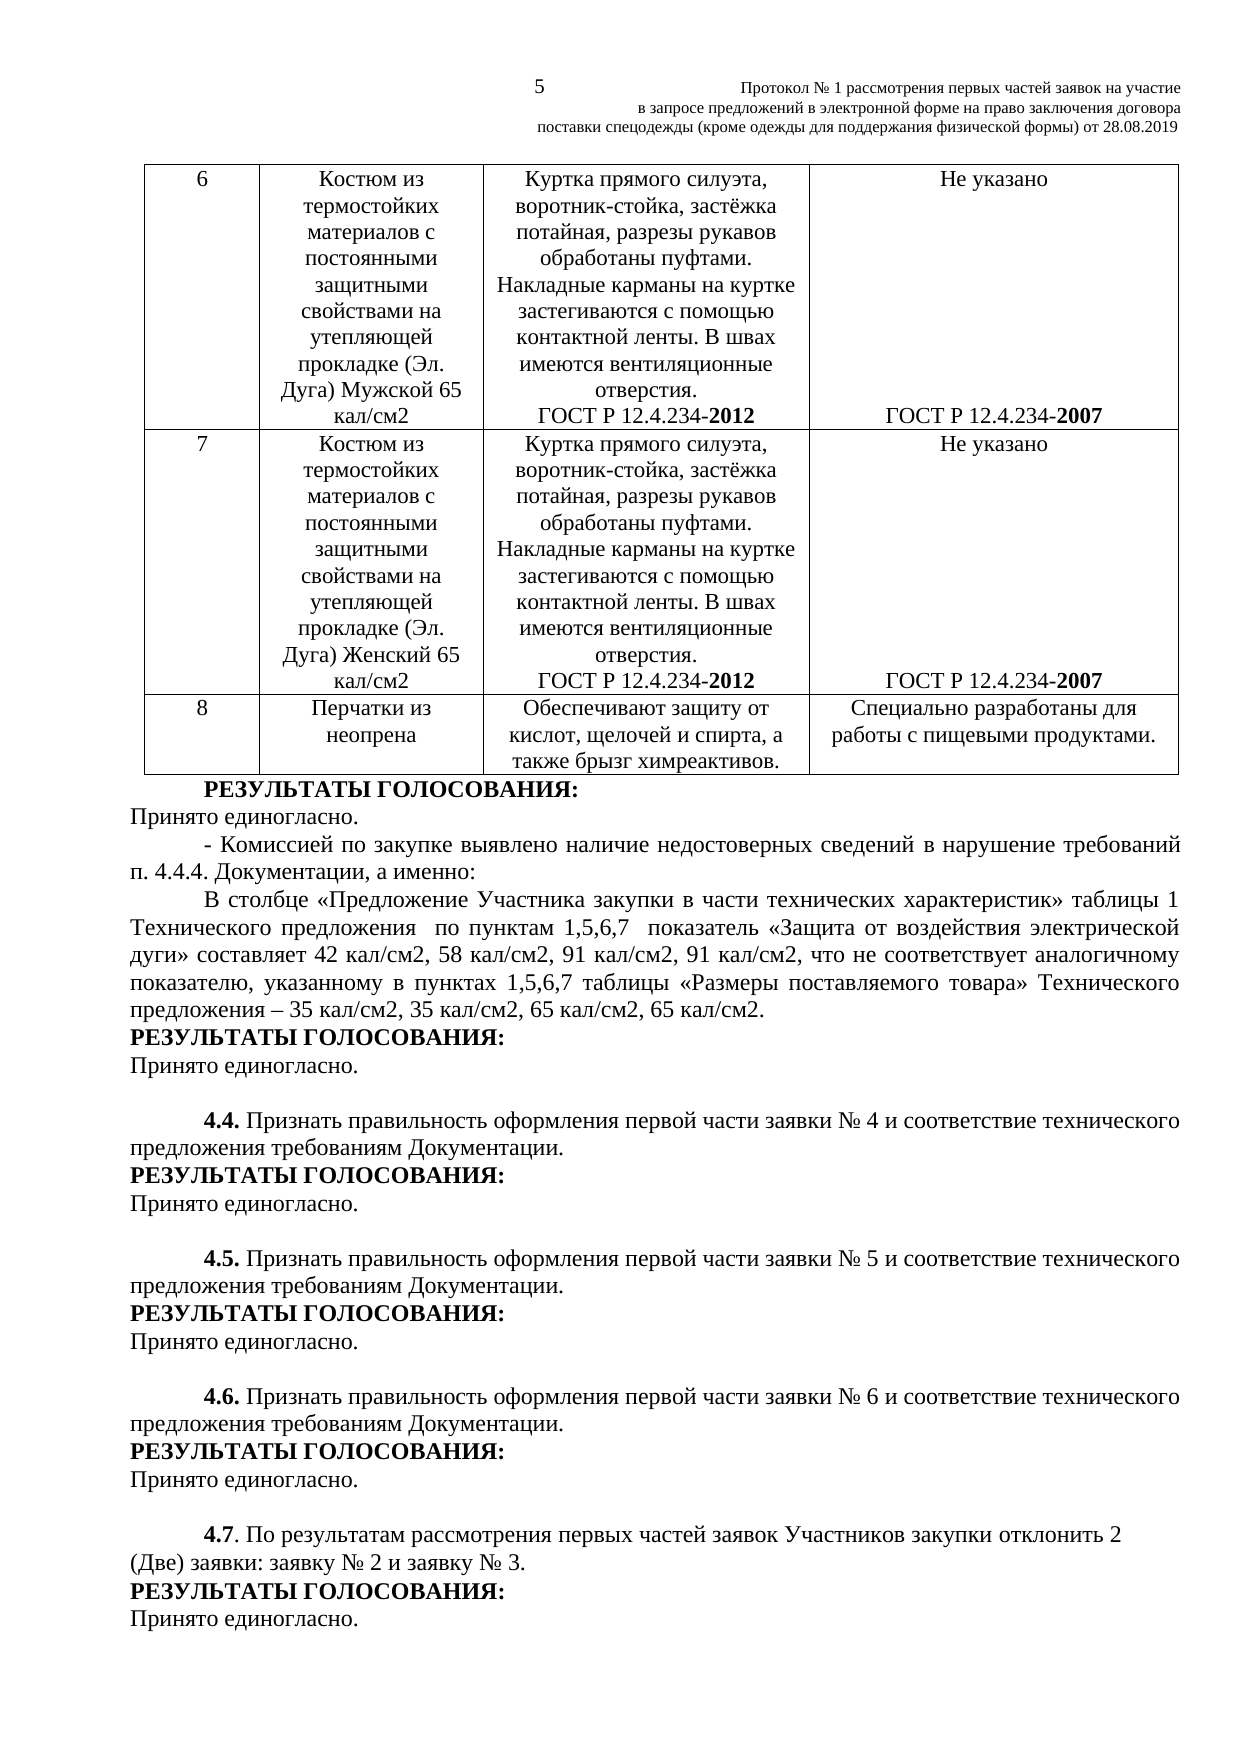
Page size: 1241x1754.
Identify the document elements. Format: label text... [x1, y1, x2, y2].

text Принято единогласно. [130, 1327, 1181, 1354]
table_cell 8 [145, 695, 259, 773]
table_cell Куртка прямого силуэта, воротник-стойка, застёжка потайная, разрезы рукавов обработаны пуфтами. Накладные карманы на куртке застегиваются с помощью контактной ленты. В швах имеются вентиляционные отверстия. ГОСТ Р 12.4.234-2012 [484, 430, 809, 693]
text - Комиссией по закупке выявлено наличие недостоверных сведений в нарушение требований п. 4.4.4. Документации, а именно: [130, 830, 1181, 885]
table_cell 7 [145, 430, 259, 693]
text РЕЗУЛЬТАТЫ ГОЛОСОВАНИЯ: [130, 1161, 1181, 1189]
text Принято единогласно. [130, 1189, 1181, 1216]
table_cell Костюм из термостойких материалов с постоянными защитными свойствами на утепляющей прокладке (Эл. Дуга) Женский 65 кал/см2 [260, 430, 483, 693]
text РЕЗУЛЬТАТЫ ГОЛОСОВАНИЯ: [130, 1023, 1181, 1051]
text РЕЗУЛЬТАТЫ ГОЛОСОВАНИЯ: [130, 774, 1181, 802]
text 4.6. Признать правильность оформления первой части заявки № 6 и соответствие технического предложения требованиям Документации. [130, 1382, 1181, 1437]
text 4.4. Признать правильность оформления первой части заявки № 4 и соответствие технического предложения требованиям Документации. [130, 1106, 1181, 1161]
text Принято единогласно. [130, 1051, 1181, 1078]
table_cell Перчатки из неопрена [260, 695, 483, 773]
text 4.5. Признать правильность оформления первой части заявки № 5 и соответствие технического предложения требованиям Документации. [130, 1244, 1181, 1299]
text Принято единогласно. [130, 802, 1181, 830]
text РЕЗУЛЬТАТЫ ГОЛОСОВАНИЯ: [130, 1577, 1181, 1604]
text Принято единогласно. [130, 1465, 1181, 1492]
table_cell Не указано ГОСТ Р 12.4.234-2007 [810, 430, 1178, 693]
table_cell Специально разработаны для работы с пищевыми продуктами. [810, 695, 1178, 773]
table_cell 6 [145, 165, 259, 429]
text В столбце «Предложение Участника закупки в части технических характеристик» таблицы 1 Технического предложения по пунктам 1,5,6,7 показатель «Защита от воздействия электрической дуги» составляет 42 кал/см2, 58 кал/см2, 91 кал/см2, 91 кал/см2, что не соответствует аналогичному показателю, указанному в пунктах 1,5,6,7 таблицы «Размеры поставляемого товара» Технического предложения – 35 кал/см2, 35 кал/см2, 65 кал/см2, 65 кал/см2. [130, 885, 1181, 1023]
text РЕЗУЛЬТАТЫ ГОЛОСОВАНИЯ: [130, 1437, 1181, 1465]
table_cell Обеспечивают защиту от кислот, щелочей и спирта, а также брызг химреактивов. [484, 695, 809, 773]
text Принято единогласно. [130, 1604, 1181, 1632]
table_cell Куртка прямого силуэта, воротник-стойка, застёжка потайная, разрезы рукавов обработаны пуфтами. Накладные карманы на куртке застегиваются с помощью контактной ленты. В швах имеются вентиляционные отверстия. ГОСТ Р 12.4.234-2012 [484, 165, 809, 429]
table_cell Не указано ГОСТ Р 12.4.234-2007 [810, 165, 1178, 429]
text 4.7. По результатам рассмотрения первых частей заявок Участников закупки отклонить 2 (Две) заявки: заявку № 2 и заявку № 3. [130, 1520, 1181, 1577]
table_cell Костюм из термостойких материалов с постоянными защитными свойствами на утепляющей прокладке (Эл. Дуга) Мужской 65 кал/см2 [260, 165, 483, 429]
text РЕЗУЛЬТАТЫ ГОЛОСОВАНИЯ: [130, 1299, 1181, 1327]
